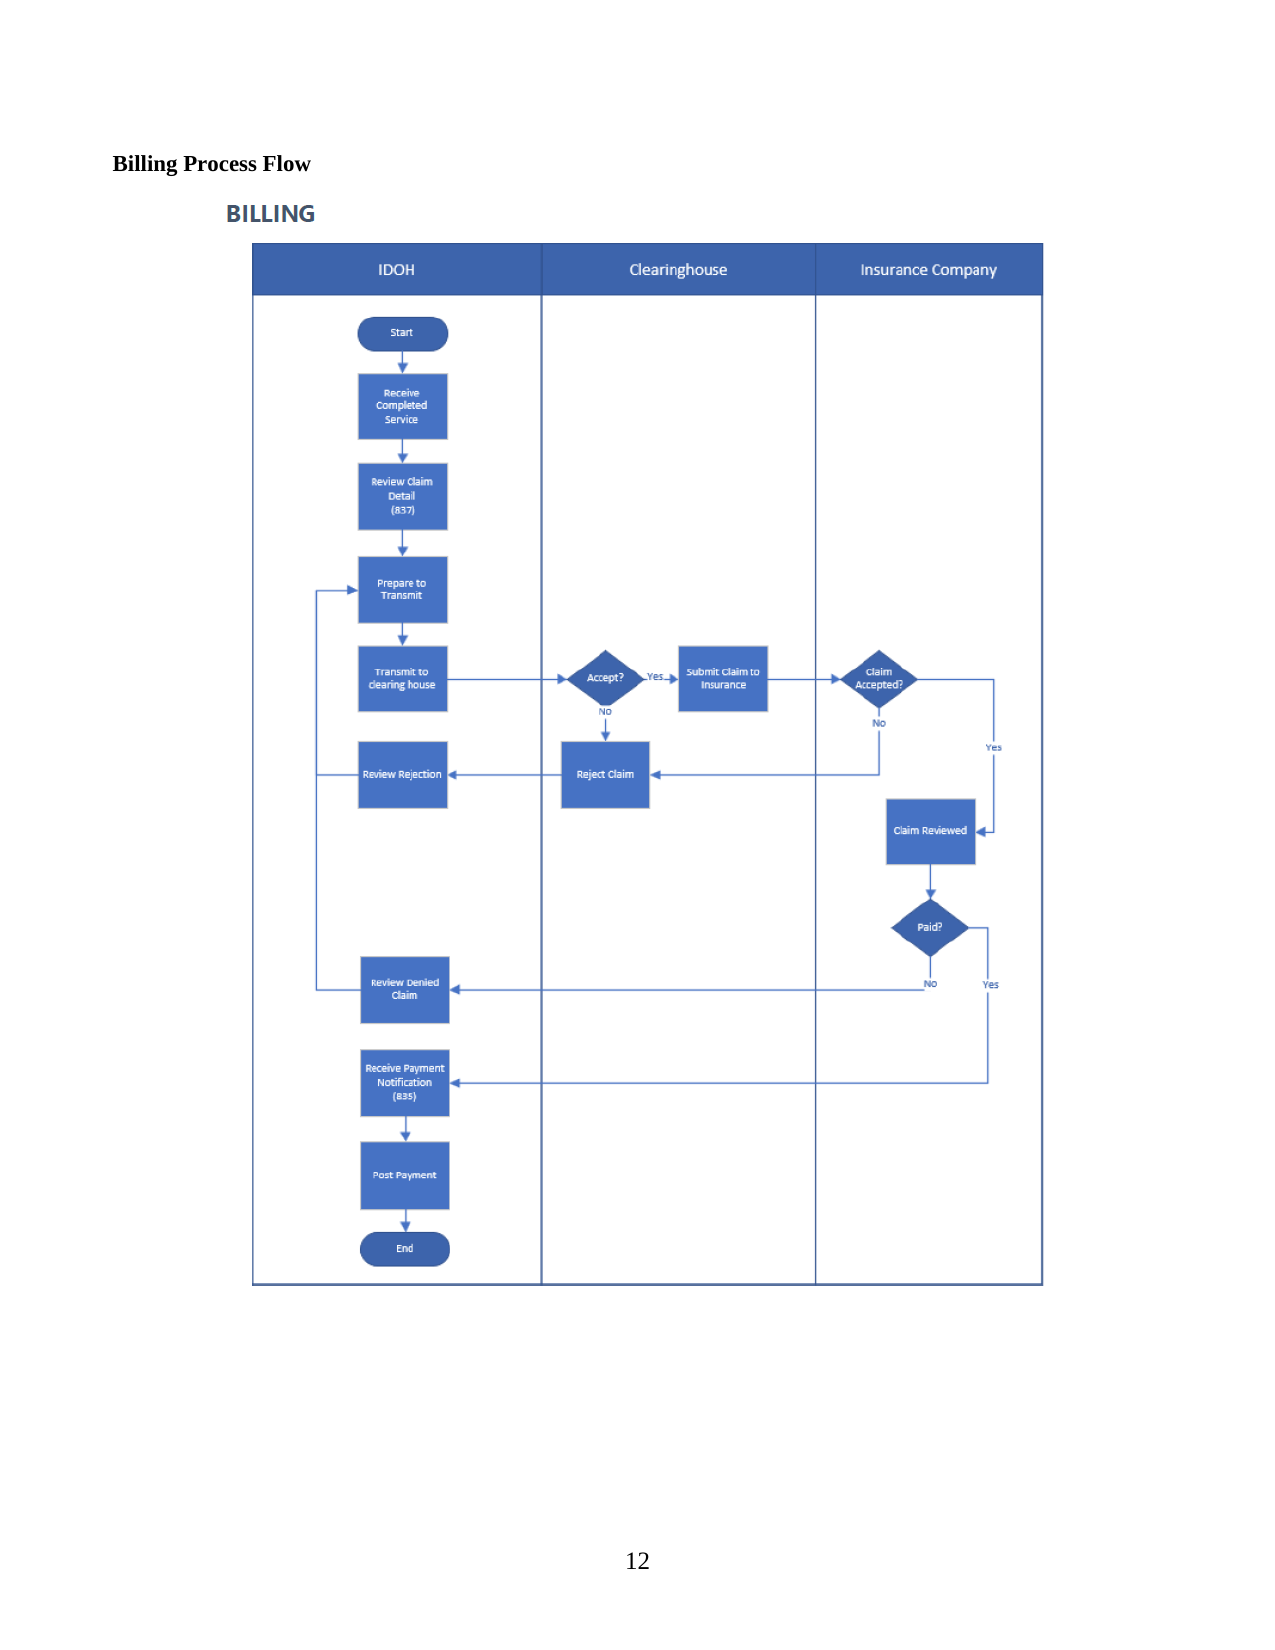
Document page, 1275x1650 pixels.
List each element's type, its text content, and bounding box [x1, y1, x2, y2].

picture [223, 202, 1052, 1292]
text Billing Process Flow [112, 150, 1162, 176]
